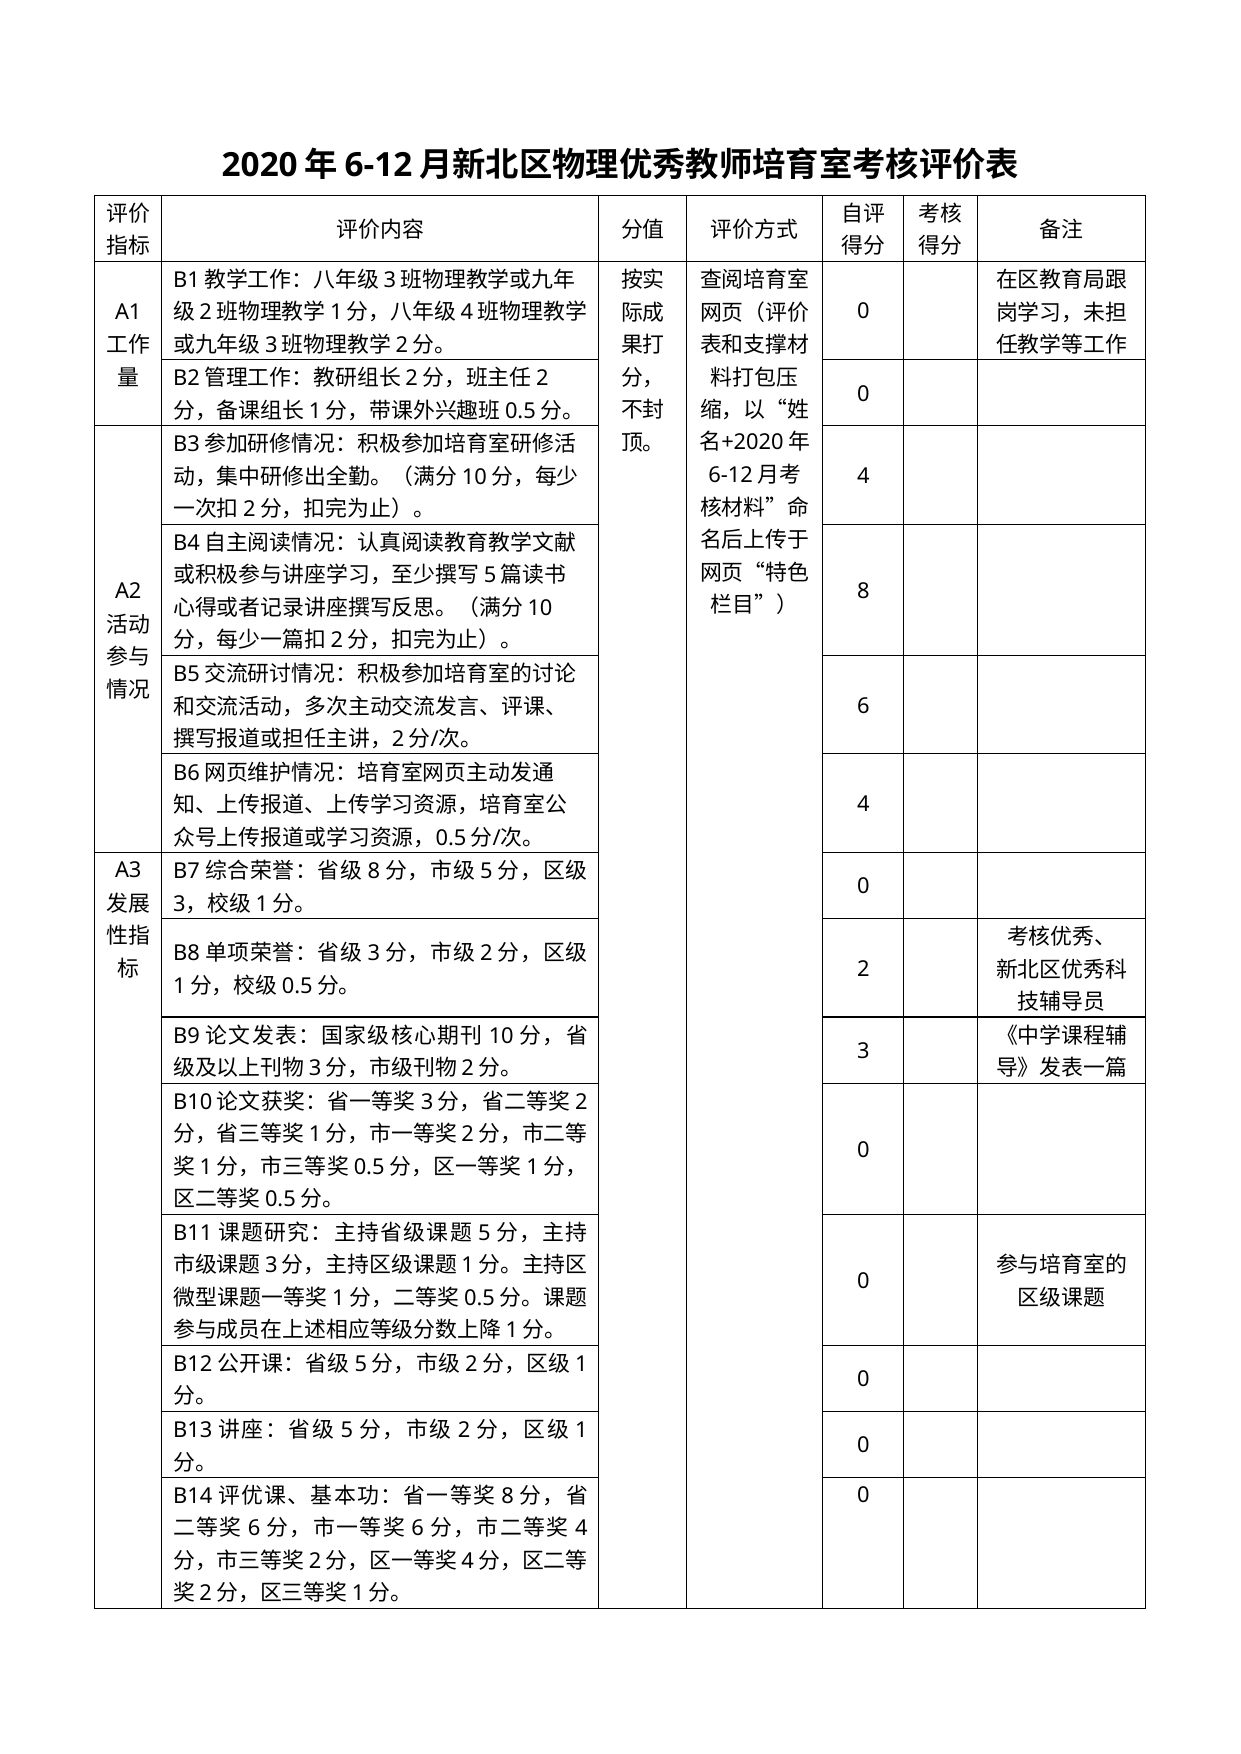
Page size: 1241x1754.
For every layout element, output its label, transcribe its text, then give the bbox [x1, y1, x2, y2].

table_cell B9论文发表：国家级核心期刊10分，省级及以上刊物3分，市级刊物2分。 [162, 1018, 598, 1082]
table_cell [978, 1412, 1145, 1477]
table_cell [904, 1084, 977, 1213]
table_cell [904, 1215, 977, 1344]
table_cell 《中学课程辅导》发表一篇 [978, 1018, 1145, 1082]
table_cell 0 [823, 360, 903, 425]
table_cell B2管理工作：教研组长2分，班主任2分，备课组长1分，带课外兴趣班0.5分。 [162, 360, 598, 425]
text 2020年6-12月新北区物理优秀教师培育室考核评价表 [94, 129, 1146, 194]
table_cell 按实际成果打分，不封顶。 [599, 262, 686, 1608]
table_cell 6 [823, 656, 903, 753]
table_cell B5交流研讨情况：积极参加培育室的讨论和交流活动，多次主动交流发言、评课、撰写报道或担任主讲，2分/次。 [162, 656, 598, 753]
table_cell [904, 656, 977, 753]
table_cell 0 [823, 1412, 903, 1477]
table_cell 0 [823, 853, 903, 918]
table_cell [904, 1346, 977, 1411]
table_cell 3 [823, 1018, 903, 1082]
table_cell B11课题研究：主持省级课题5分，主持市级课题3分，主持区级课题1分。主持区微型课题一等奖1分，二等奖0.5分。课题参与成员在上述相应等级分数上降1分。 [162, 1215, 598, 1344]
table_cell 4 [823, 754, 903, 852]
table_cell [978, 525, 1145, 655]
table_cell 0 [823, 1478, 903, 1608]
table_cell [978, 754, 1145, 852]
table_cell B6网页维护情况：培育室网页主动发通知、上传报道、上传学习资源，培育室公众号上传报道或学习资源，0.5分/次。 [162, 754, 598, 852]
table_cell [978, 656, 1145, 753]
table_cell B3参加研修情况：积极参加培育室研修活动，集中研修出全勤。（满分10分，每少一次扣2分，扣完为止）。 [162, 426, 598, 524]
table_cell [904, 1478, 977, 1608]
table_cell 查阅培育室网页（评价表和支撑材料打包压缩，以“姓名+2020年6-12月考核材料”命名后上传于网页“特色栏目”） [687, 262, 822, 1608]
table_cell [978, 853, 1145, 918]
table_header 自评得分 [823, 196, 903, 261]
table_cell A2活动参与情况 [95, 426, 161, 852]
table_cell 0 [823, 1215, 903, 1344]
table_cell [978, 426, 1145, 524]
table_cell 参与培育室的区级课题 [978, 1215, 1145, 1344]
table_cell [904, 525, 977, 655]
table_cell 0 [823, 1084, 903, 1213]
table_cell [904, 1412, 977, 1477]
table_cell B14评优课、基本功：省一等奖8分，省二等奖6分，市一等奖6分，市二等奖4分，市三等奖2分，区一等奖4分，区二等奖2分，区三等奖1分。 [162, 1478, 598, 1608]
table_cell B4自主阅读情况：认真阅读教育教学文献或积极参与讲座学习，至少撰写5篇读书心得或者记录讲座撰写反思。（满分10分，每少一篇扣2分，扣完为止）。 [162, 525, 598, 655]
table_cell B7综合荣誉：省级8分，市级5分，区级3，校级1分。 [162, 853, 598, 918]
table_header 备注 [978, 196, 1145, 261]
table_cell 2 [823, 919, 903, 1016]
table_header 分值 [599, 196, 686, 261]
table_cell [904, 919, 977, 1016]
table_cell [904, 426, 977, 524]
table_cell 0 [823, 1346, 903, 1411]
table_header 评价方式 [687, 196, 822, 261]
table_cell 4 [823, 426, 903, 524]
table_cell B8单项荣誉：省级3分，市级2分，区级1分，校级0.5分。 [162, 919, 598, 1016]
table_cell B1教学工作：八年级3班物理教学或九年级2班物理教学1分，八年级4班物理教学或九年级3班物理教学2分。 [162, 262, 598, 359]
table_cell B10论文获奖：省一等奖3分，省二等奖2分，省三等奖1分，市一等奖2分，市二等奖1分，市三等奖0.5分，区一等奖1分，区二等奖0.5分。 [162, 1084, 598, 1213]
table_header 考核得分 [904, 196, 977, 261]
table_cell [978, 1346, 1145, 1411]
table_cell [904, 1018, 977, 1082]
table_cell [904, 360, 977, 425]
table_cell A1工作量 [95, 262, 161, 425]
table_cell A3 发展性指标 [95, 853, 161, 1608]
table_cell [904, 754, 977, 852]
table_header 评价指标 [95, 196, 161, 261]
table_cell [978, 1478, 1145, 1608]
table_cell B13讲座：省级5分，市级2分，区级1分。 [162, 1412, 598, 1477]
table_cell B12公开课：省级5分，市级2分，区级1分。 [162, 1346, 598, 1411]
table_cell 8 [823, 525, 903, 655]
table_cell [978, 1084, 1145, 1213]
table_cell 0 [823, 262, 903, 359]
table_cell [904, 853, 977, 918]
table_cell [904, 262, 977, 359]
table_cell [978, 360, 1145, 425]
table_header 评价内容 [162, 196, 598, 261]
table_cell 考核优秀、 新北区优秀科技辅导员 [978, 919, 1145, 1016]
table_cell 在区教育局跟岗学习，未担任教学等工作 [978, 262, 1145, 359]
